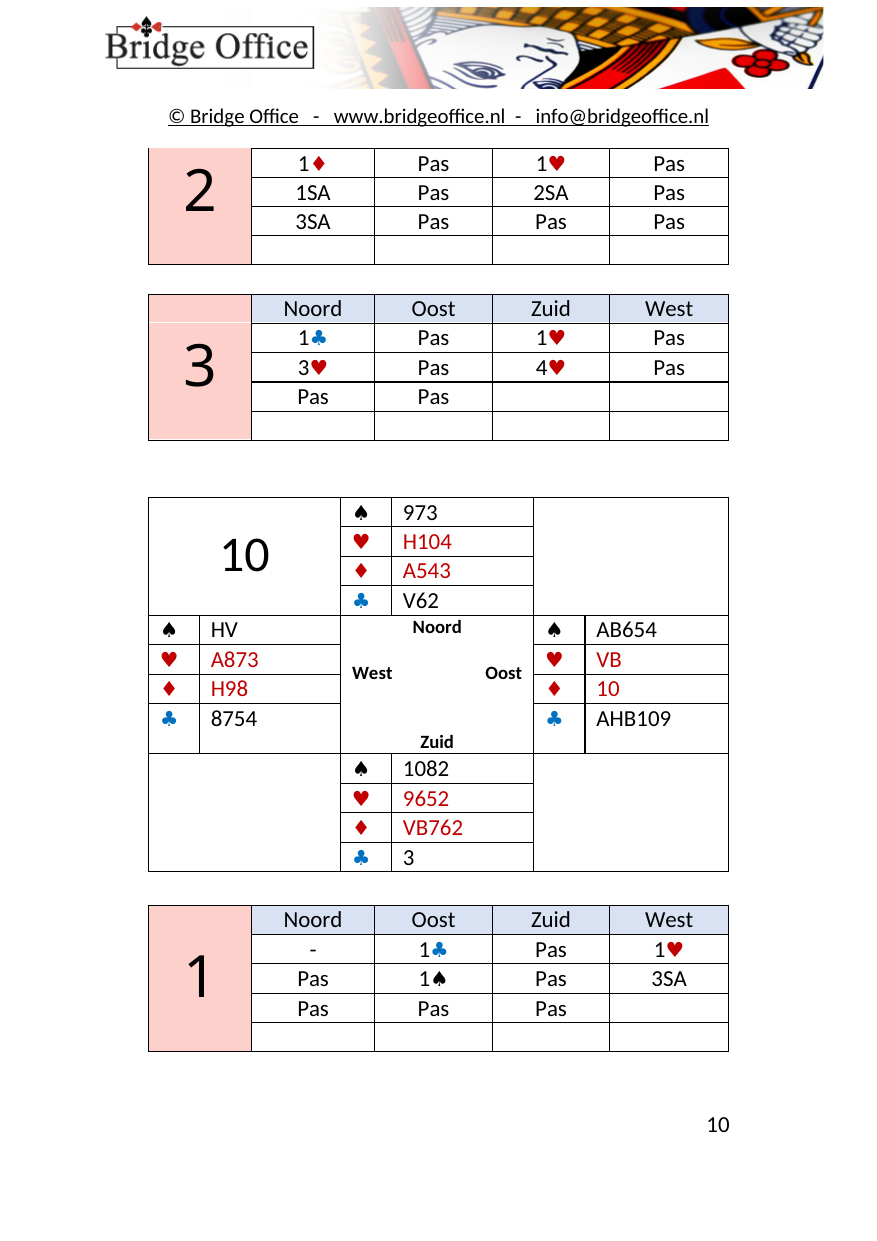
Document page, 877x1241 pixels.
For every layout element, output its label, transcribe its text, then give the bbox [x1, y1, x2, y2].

table_cell [610, 994, 728, 1022]
table_cell 1♦ [252, 149, 374, 177]
table_cell [493, 383, 609, 411]
table_cell [149, 675, 199, 703]
table_cell Pas [610, 207, 728, 235]
table_cell 3 [392, 843, 533, 871]
table_cell - [252, 935, 374, 963]
table_cell Pas [493, 994, 609, 1022]
table_cell [534, 704, 584, 753]
table_cell Pas [375, 383, 492, 411]
table_header Zuid [493, 295, 609, 322]
table_cell H104 [392, 527, 533, 556]
table_header [149, 295, 251, 322]
table_cell 1SA [252, 178, 374, 206]
table_header Oost [375, 295, 492, 322]
table_cell 4♥ [493, 353, 609, 381]
table_cell 3SA [610, 964, 728, 993]
table_cell 1♣ [252, 324, 374, 352]
table_cell [493, 412, 609, 439]
table_cell [149, 704, 199, 753]
table_header [341, 498, 391, 526]
table_header West [610, 295, 728, 322]
table_cell [149, 616, 199, 644]
table_cell [534, 645, 584, 673]
table_cell [149, 645, 199, 673]
table_cell [610, 1023, 728, 1051]
table_header Noord [252, 906, 374, 934]
table_cell Pas [610, 324, 728, 352]
table_cell [341, 557, 391, 585]
table_cell [341, 784, 391, 812]
table_cell AHB109 [586, 704, 728, 753]
table_cell HV [200, 616, 340, 644]
table_cell [610, 383, 728, 411]
table_cell Pas [375, 207, 492, 235]
table_cell [252, 1023, 374, 1051]
table_cell [610, 412, 728, 439]
table_cell Pas [375, 149, 492, 177]
table_cell Pas [375, 178, 492, 206]
table_cell 8754 [200, 704, 340, 753]
table_cell 1♥ [493, 324, 609, 352]
table_cell 1♣ [375, 935, 492, 963]
table_cell [341, 527, 391, 556]
table_cell [493, 236, 609, 264]
table_header Noord [252, 295, 374, 322]
table_cell Pas [610, 353, 728, 381]
table_cell [252, 412, 374, 439]
table_cell [375, 1023, 492, 1051]
table_cell 1♥ [610, 935, 728, 963]
table_cell 3♥ [252, 353, 374, 381]
table_cell Pas [375, 324, 492, 352]
table_cell H98 [200, 675, 340, 703]
table_cell [341, 586, 391, 614]
table_cell VB762 [392, 813, 533, 842]
table_cell 10 [586, 675, 728, 703]
table_cell [375, 236, 492, 264]
table_cell Pas [375, 353, 492, 381]
table_cell [252, 236, 374, 264]
table_cell Pas [375, 994, 492, 1022]
table_cell Pas [252, 964, 374, 993]
table_cell Noord West Oost Zuid [341, 616, 533, 753]
table_cell [534, 754, 728, 871]
table_cell 1082 [392, 754, 533, 783]
table_cell VB [586, 645, 728, 673]
table_cell Pas [493, 935, 609, 963]
table_cell AB654 [586, 616, 728, 644]
table_cell [493, 1023, 609, 1051]
picture [78, 7, 824, 89]
table_cell 1♠ [375, 964, 492, 993]
table_cell V62 [392, 586, 533, 614]
table_cell [534, 675, 584, 703]
table_header [149, 906, 251, 934]
table_cell Pas [252, 383, 374, 411]
table_cell Pas [493, 207, 609, 235]
table_cell Pas [493, 964, 609, 993]
table_cell [149, 754, 340, 871]
table_cell Pas [252, 994, 374, 1022]
table_cell Pas [610, 149, 728, 177]
table_cell A873 [200, 645, 340, 673]
table_cell [534, 616, 584, 644]
table_cell [149, 235, 251, 264]
table_cell 3SA [252, 207, 374, 235]
table_cell A543 [392, 557, 533, 585]
table_cell [341, 754, 391, 783]
table_cell 3 [149, 323, 251, 411]
table_cell 2 [149, 148, 251, 235]
table_cell 1♥ [493, 149, 609, 177]
table_cell [149, 1022, 251, 1051]
table_header 10 [149, 498, 340, 614]
table_cell 9652 [392, 784, 533, 812]
table_header Zuid [493, 906, 609, 934]
table_cell 2SA [493, 178, 609, 206]
table_header Oost [375, 906, 492, 934]
table_header [534, 498, 728, 614]
table_header West [610, 906, 728, 934]
table_cell [149, 411, 251, 439]
table_cell Pas [610, 178, 728, 206]
table_cell 1 [149, 934, 251, 1022]
table_header 973 [392, 498, 533, 526]
table_cell [341, 843, 391, 871]
table_cell [341, 813, 391, 842]
table_cell [610, 236, 728, 264]
table_cell [375, 412, 492, 439]
